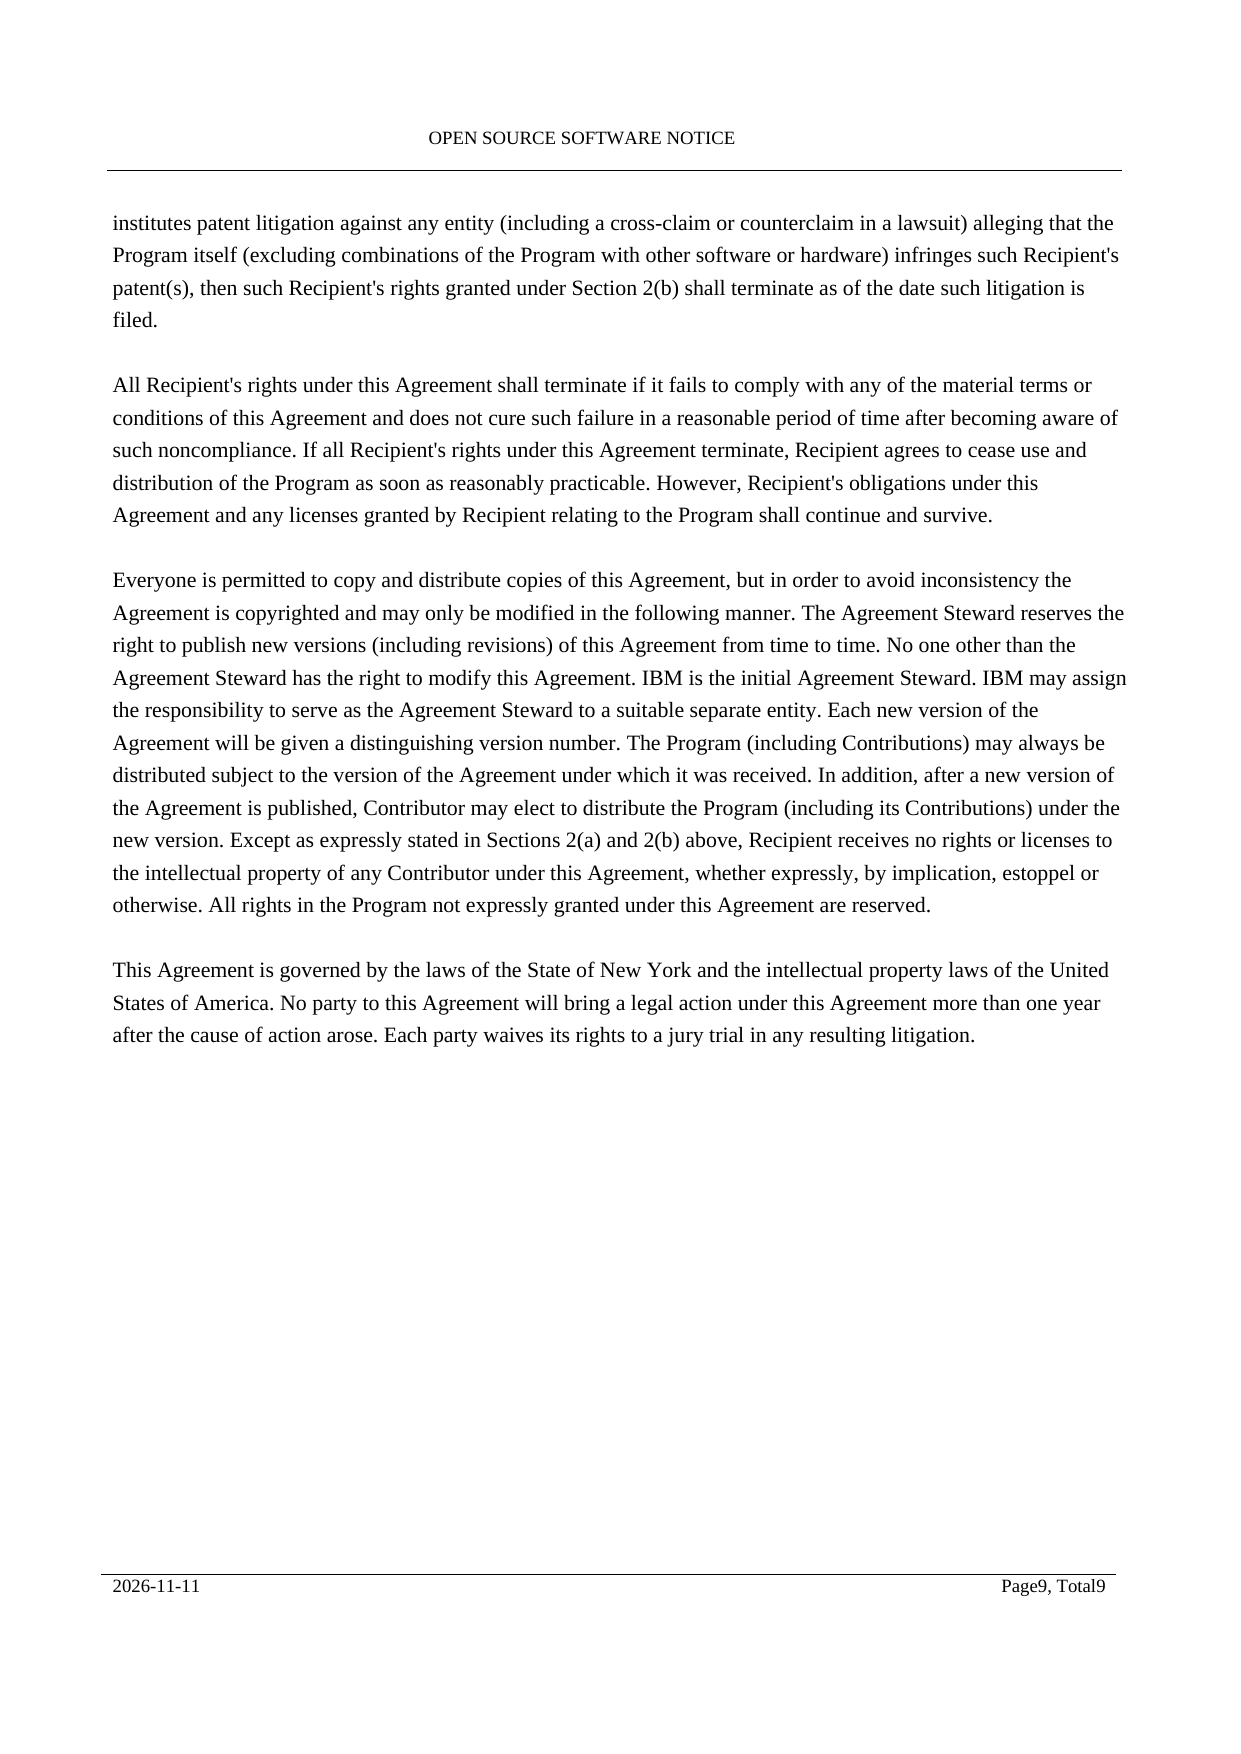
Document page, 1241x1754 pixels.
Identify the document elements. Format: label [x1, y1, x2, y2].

text [112, 206, 1128, 1051]
